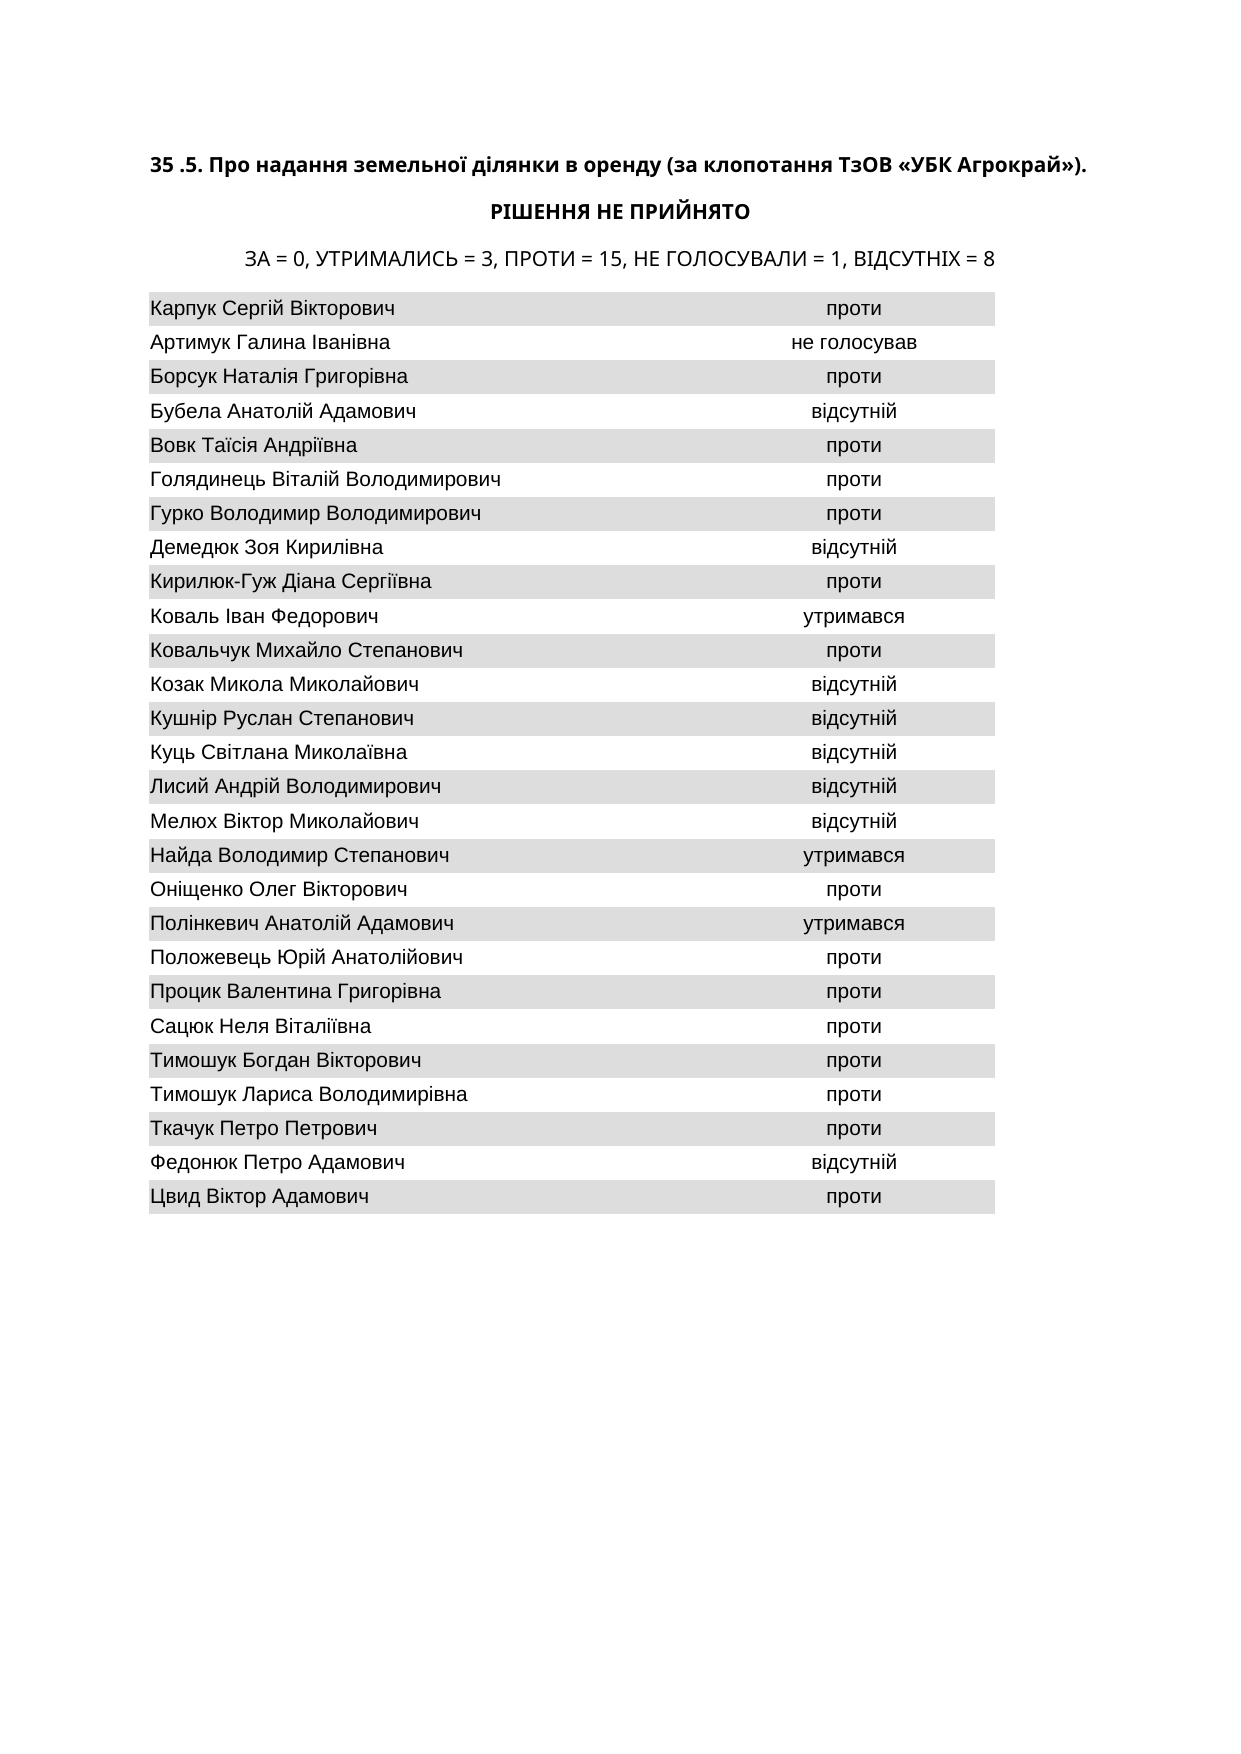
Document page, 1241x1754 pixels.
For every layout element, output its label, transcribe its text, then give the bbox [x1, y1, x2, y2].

table_cell проти [713, 429, 995, 463]
table_cell утримався [713, 907, 995, 941]
table_header Карпук Сергій Вікторович [149, 292, 713, 326]
table_cell проти [713, 1009, 995, 1043]
table_cell Борсук Наталія Григорівна [149, 360, 713, 394]
table_cell відсутній [713, 531, 995, 565]
table_cell Демедюк Зоя Кирилівна [149, 531, 713, 565]
table_cell Найда Володимир Степанович [149, 839, 713, 873]
table_cell проти [713, 873, 995, 907]
text РІШЕННЯ НЕ ПРИЙНЯТО [150, 197, 1090, 226]
table_cell Вовк Таїсія Андріївна [149, 429, 713, 463]
table_cell Полінкевич Анатолій Адамович [149, 907, 713, 941]
table_cell Тимошук Лариса Володимирівна [149, 1078, 713, 1112]
text 35 .5. Про надання земельної ділянки в оренду (за клопотання ТзОВ «УБК Агрокрай»). [150, 150, 1090, 178]
table_cell Артимук Галина Іванівна [149, 326, 713, 360]
table_cell відсутній [713, 736, 995, 770]
table_cell відсутній [713, 668, 995, 702]
table_cell не голосував [713, 326, 995, 360]
table_cell проти [713, 565, 995, 599]
table_cell відсутній [713, 804, 995, 838]
table_cell Бубела Анатолій Адамович [149, 394, 713, 428]
table_cell Куць Світлана Миколаївна [149, 736, 713, 770]
table_cell Ковальчук Михайло Степанович [149, 634, 713, 668]
table_cell відсутній [713, 702, 995, 736]
table_cell Цвид Віктор Адамович [149, 1180, 713, 1214]
table_cell Гурко Володимир Володимирович [149, 497, 713, 531]
table_cell Оніщенко Олег Вікторович [149, 873, 713, 907]
table_cell проти [713, 1112, 995, 1146]
table_cell відсутній [713, 394, 995, 428]
table_cell відсутній [713, 770, 995, 804]
table_cell утримався [713, 839, 995, 873]
table_cell Мелюх Віктор Миколайович [149, 804, 713, 838]
table_cell проти [713, 941, 995, 975]
table_cell Тимошук Богдан Вікторович [149, 1044, 713, 1078]
table_cell Лисий Андрій Володимирович [149, 770, 713, 804]
table_cell Кушнір Руслан Степанович [149, 702, 713, 736]
table_cell проти [713, 497, 995, 531]
table_cell проти [713, 634, 995, 668]
table_cell відсутній [713, 1146, 995, 1180]
table_cell утримався [713, 599, 995, 633]
table_cell Ткачук Петро Петрович [149, 1112, 713, 1146]
table_cell Кирилюк-Гуж Діана Сергіївна [149, 565, 713, 599]
table_cell проти [713, 463, 995, 497]
table_cell проти [713, 360, 995, 394]
table_cell проти [713, 1044, 995, 1078]
table_cell Сацюк Неля Віталіївна [149, 1009, 713, 1043]
table_cell проти [713, 1180, 995, 1214]
table_cell Коваль Іван Федорович [149, 599, 713, 633]
text ЗА = 0, УТРИМАЛИСЬ = 3, ПРОТИ = 15, НЕ ГОЛОСУВАЛИ = 1, ВІДСУТНІХ = 8 [150, 244, 1090, 273]
table_cell Процик Валентина Григорівна [149, 975, 713, 1009]
table_cell проти [713, 1078, 995, 1112]
table_cell Положевець Юрій Анатолійович [149, 941, 713, 975]
table_cell проти [713, 975, 995, 1009]
table_cell Козак Микола Миколайович [149, 668, 713, 702]
table_cell Голядинець Віталій Володимирович [149, 463, 713, 497]
table_cell Федонюк Петро Адамович [149, 1146, 713, 1180]
table_header проти [713, 292, 995, 326]
